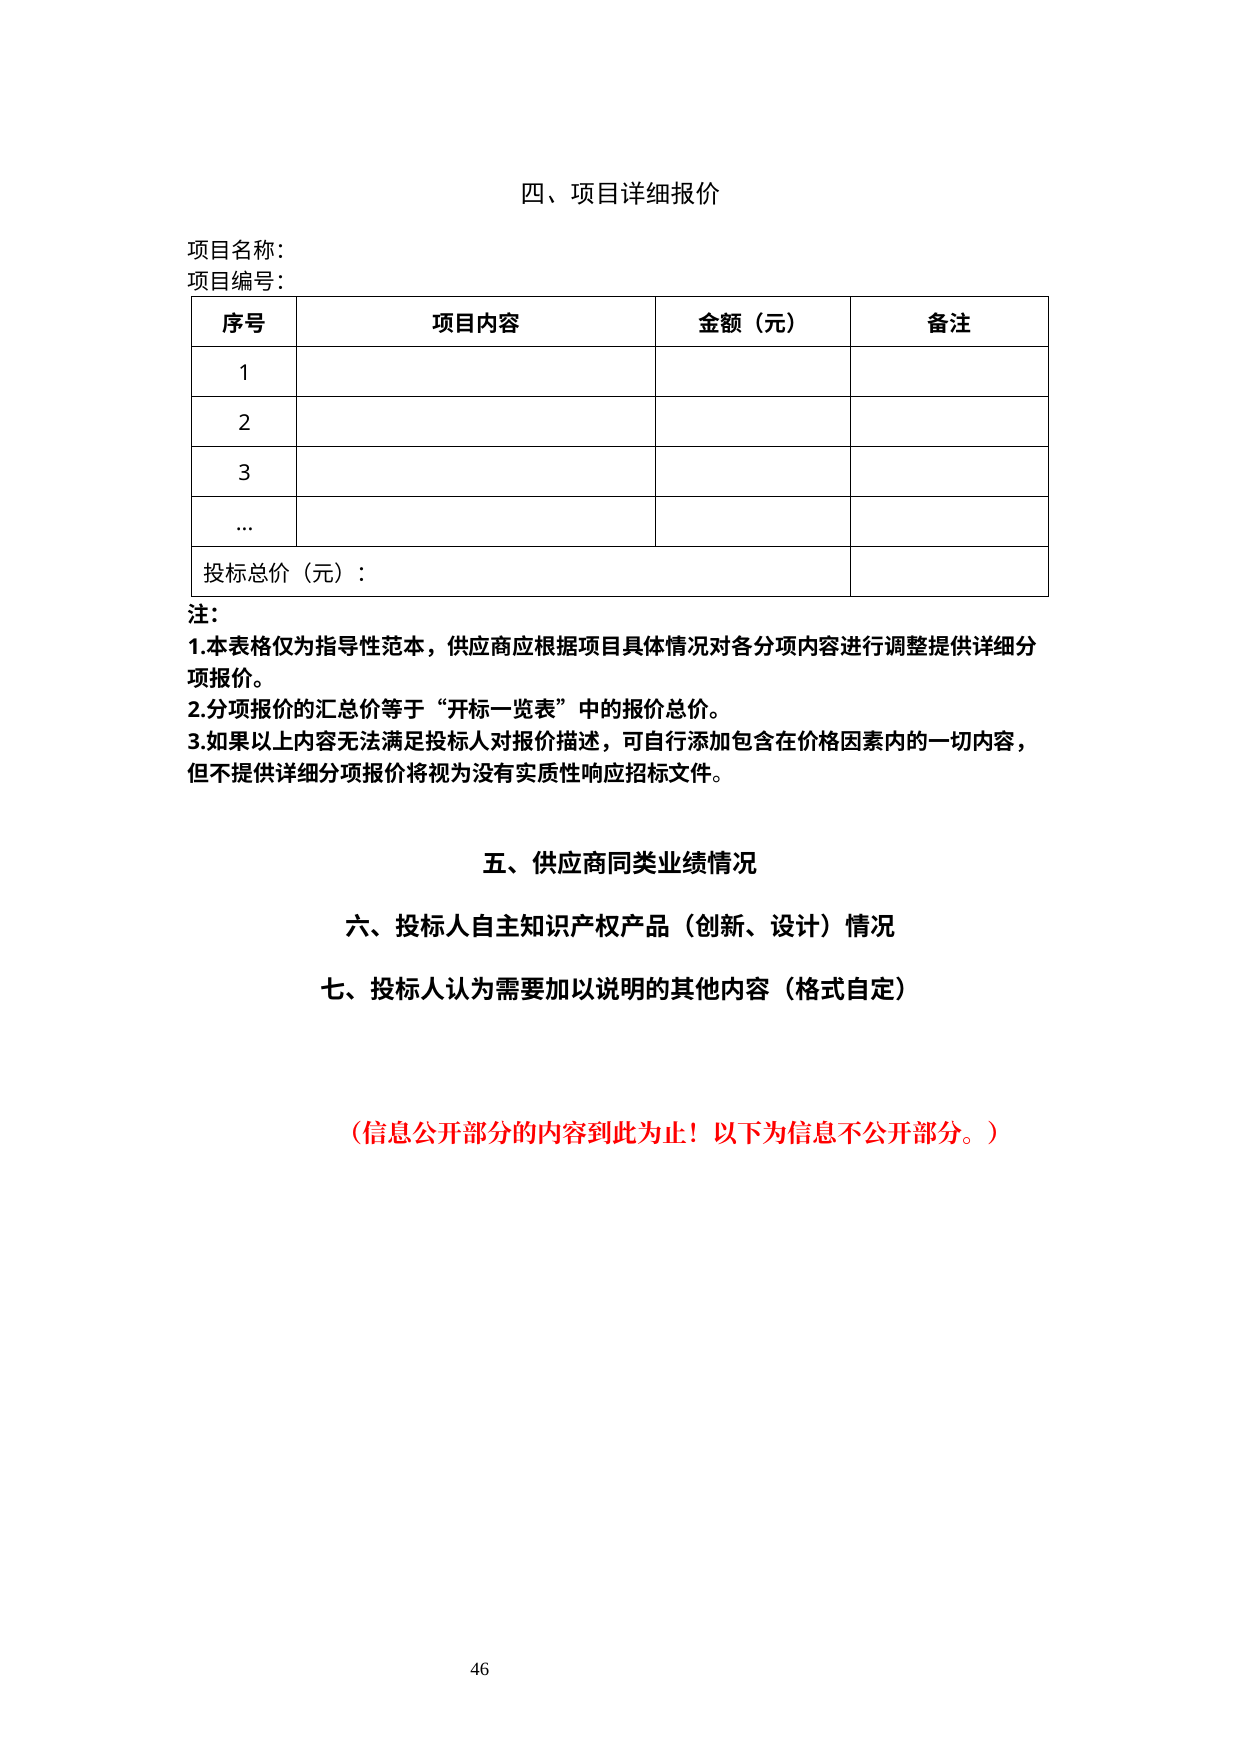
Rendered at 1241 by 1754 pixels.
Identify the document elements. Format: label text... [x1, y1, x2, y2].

table_header 项目内容 [297, 297, 655, 346]
text 2.分项报价的汇总价等于“开标一览表”中的报价总价。 [187, 692, 1053, 724]
table_cell [851, 547, 1048, 596]
table_cell 1 [192, 347, 296, 396]
table_cell [851, 447, 1048, 496]
table_cell 2 [192, 397, 296, 446]
subtitle 五、供应商同类业绩情况 [187, 843, 1053, 879]
table_cell [297, 347, 655, 396]
table_cell [851, 397, 1048, 446]
table_header 序号 [192, 297, 296, 346]
table_header 备注 [851, 297, 1048, 346]
subtitle 七、投标人认为需要加以说明的其他内容（格式自定） [187, 970, 1053, 1006]
table_cell ... [192, 497, 296, 546]
text 项目名称： [187, 233, 1053, 264]
table_cell [656, 397, 850, 446]
text 1.本表格仅为指导性范本，供应商应根据项目具体情况对各分项内容进行调整提供详细分项报价。 [187, 629, 1053, 692]
table_cell [297, 497, 655, 546]
table_cell [656, 497, 850, 546]
text 3.如果以上内容无法满足投标人对报价描述，可自行添加包含在价格因素内的一切内容，但不提供详细分项报价将视为没有实质性响应招标文件。 [187, 724, 1053, 787]
table_cell [656, 347, 850, 396]
subtitle 四、项目详细报价 [187, 177, 1053, 206]
text 注： [187, 597, 1053, 629]
table_header 金额（元） [656, 297, 850, 346]
table_cell [297, 397, 655, 446]
subtitle 六、投标人自主知识产权产品（创新、设计）情况 [187, 907, 1053, 943]
table_cell 投标总价（元）： [192, 547, 850, 596]
text （信息公开部分的内容到此为止！以下为信息不公开部分。） [187, 1119, 1053, 1148]
table_cell [851, 347, 1048, 396]
table_cell [656, 447, 850, 496]
text 项目编号： [187, 264, 1053, 296]
table_cell 3 [192, 447, 296, 496]
table_cell [297, 447, 655, 496]
table_cell [851, 497, 1048, 546]
